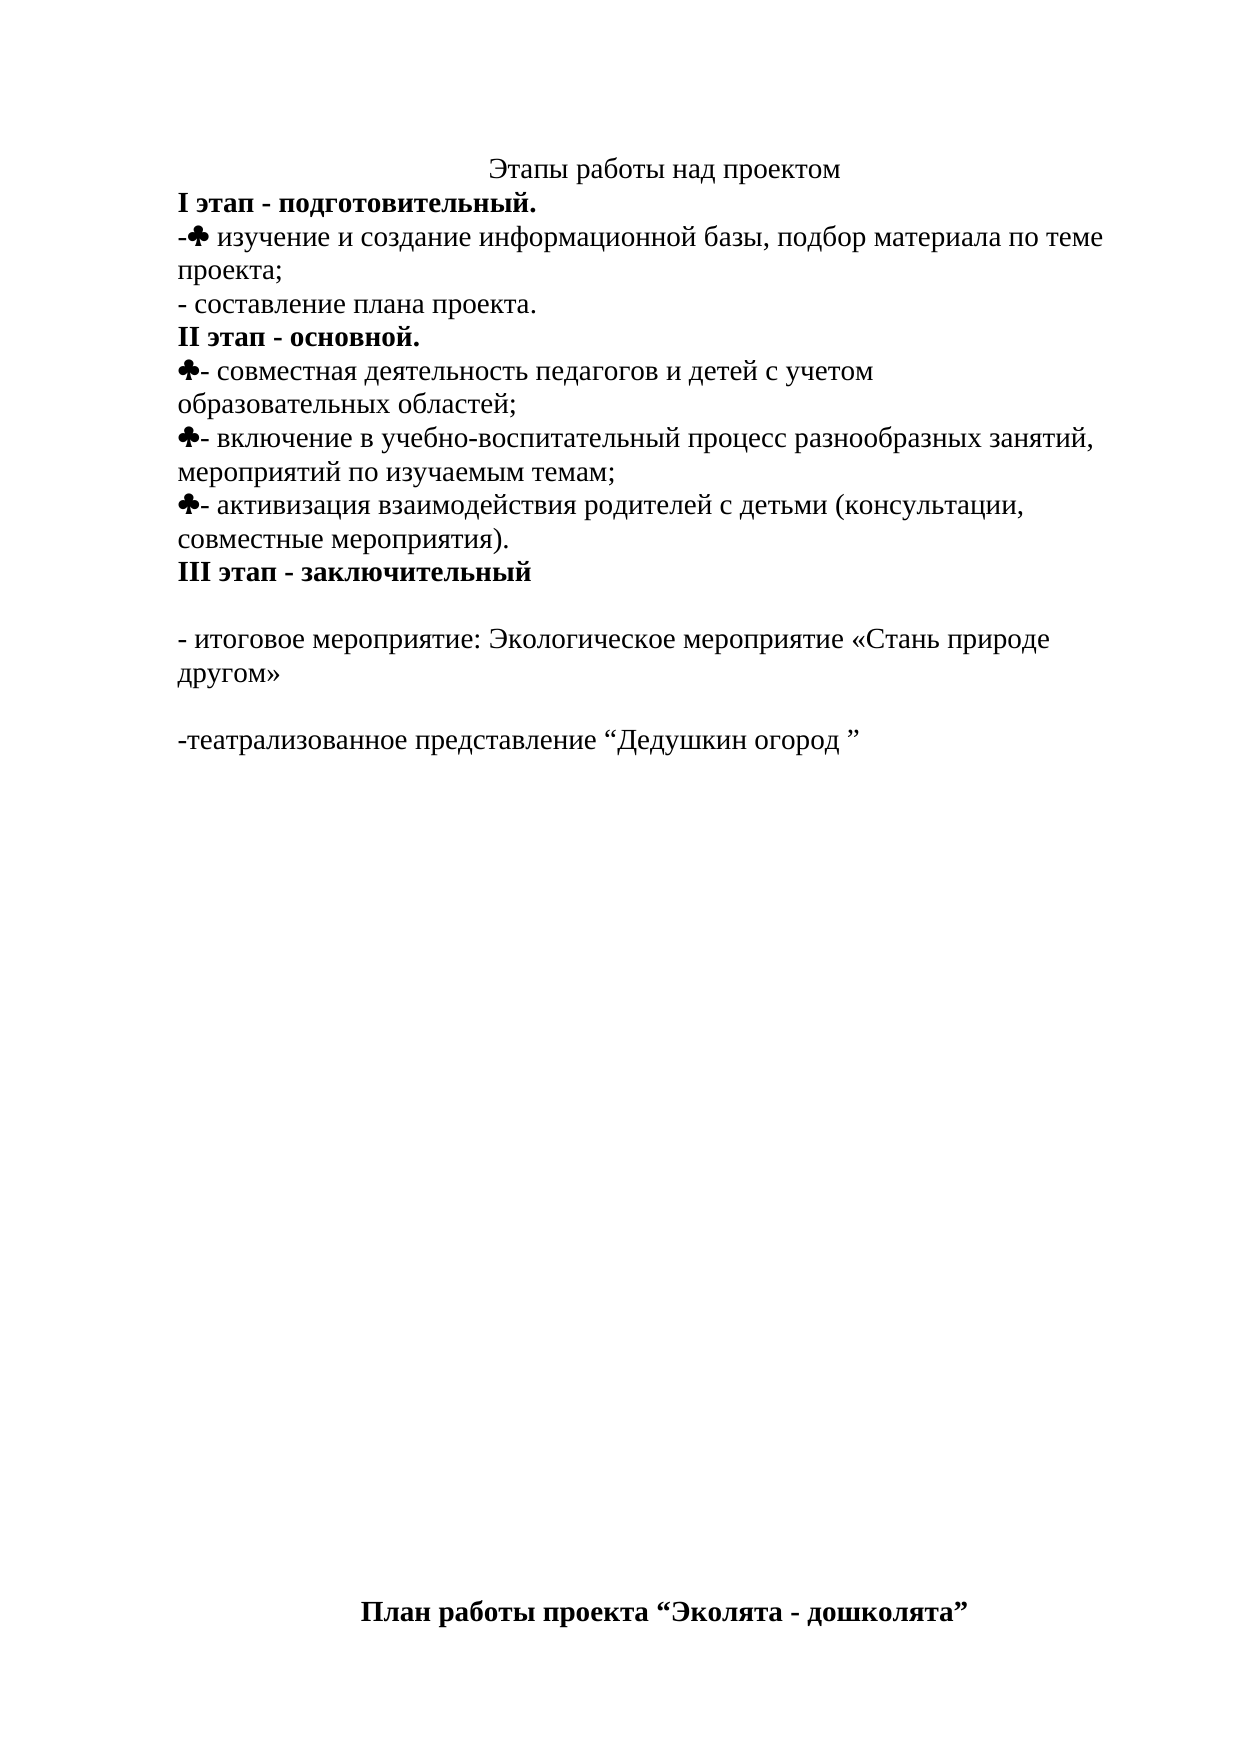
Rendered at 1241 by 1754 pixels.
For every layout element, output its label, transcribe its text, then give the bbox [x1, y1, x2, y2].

text II этап - основной. [177, 319, 1152, 353]
text - составление плана проекта. [177, 286, 1152, 319]
text - итоговое мероприятие: Экологическое мероприятие «Стань природе другом» [177, 622, 1152, 689]
text - активизация взаимодействия родителей с детьми (консультации, совместные мероприятия). [177, 487, 1152, 554]
text План работы проекта “Эколята - дошколята” [177, 1594, 1152, 1628]
text III этап - заключительный [177, 554, 1152, 588]
text - включение в учебно-воспитательный процесс разнообразных занятий, мероприятий по изучаемым темам; [177, 420, 1152, 487]
text образовательных областей; [177, 387, 1152, 420]
text - изучение и создание информационной базы, подбор материала по теме проекта; [177, 219, 1152, 286]
text -театрализованное представление “Дедушкин огород ” [177, 722, 1152, 756]
text - совместная деятельность педагогов и детей с учетом [177, 353, 1152, 387]
text I этап - подготовительный. [177, 185, 1152, 219]
text Этапы работы над проектом [177, 152, 1152, 185]
